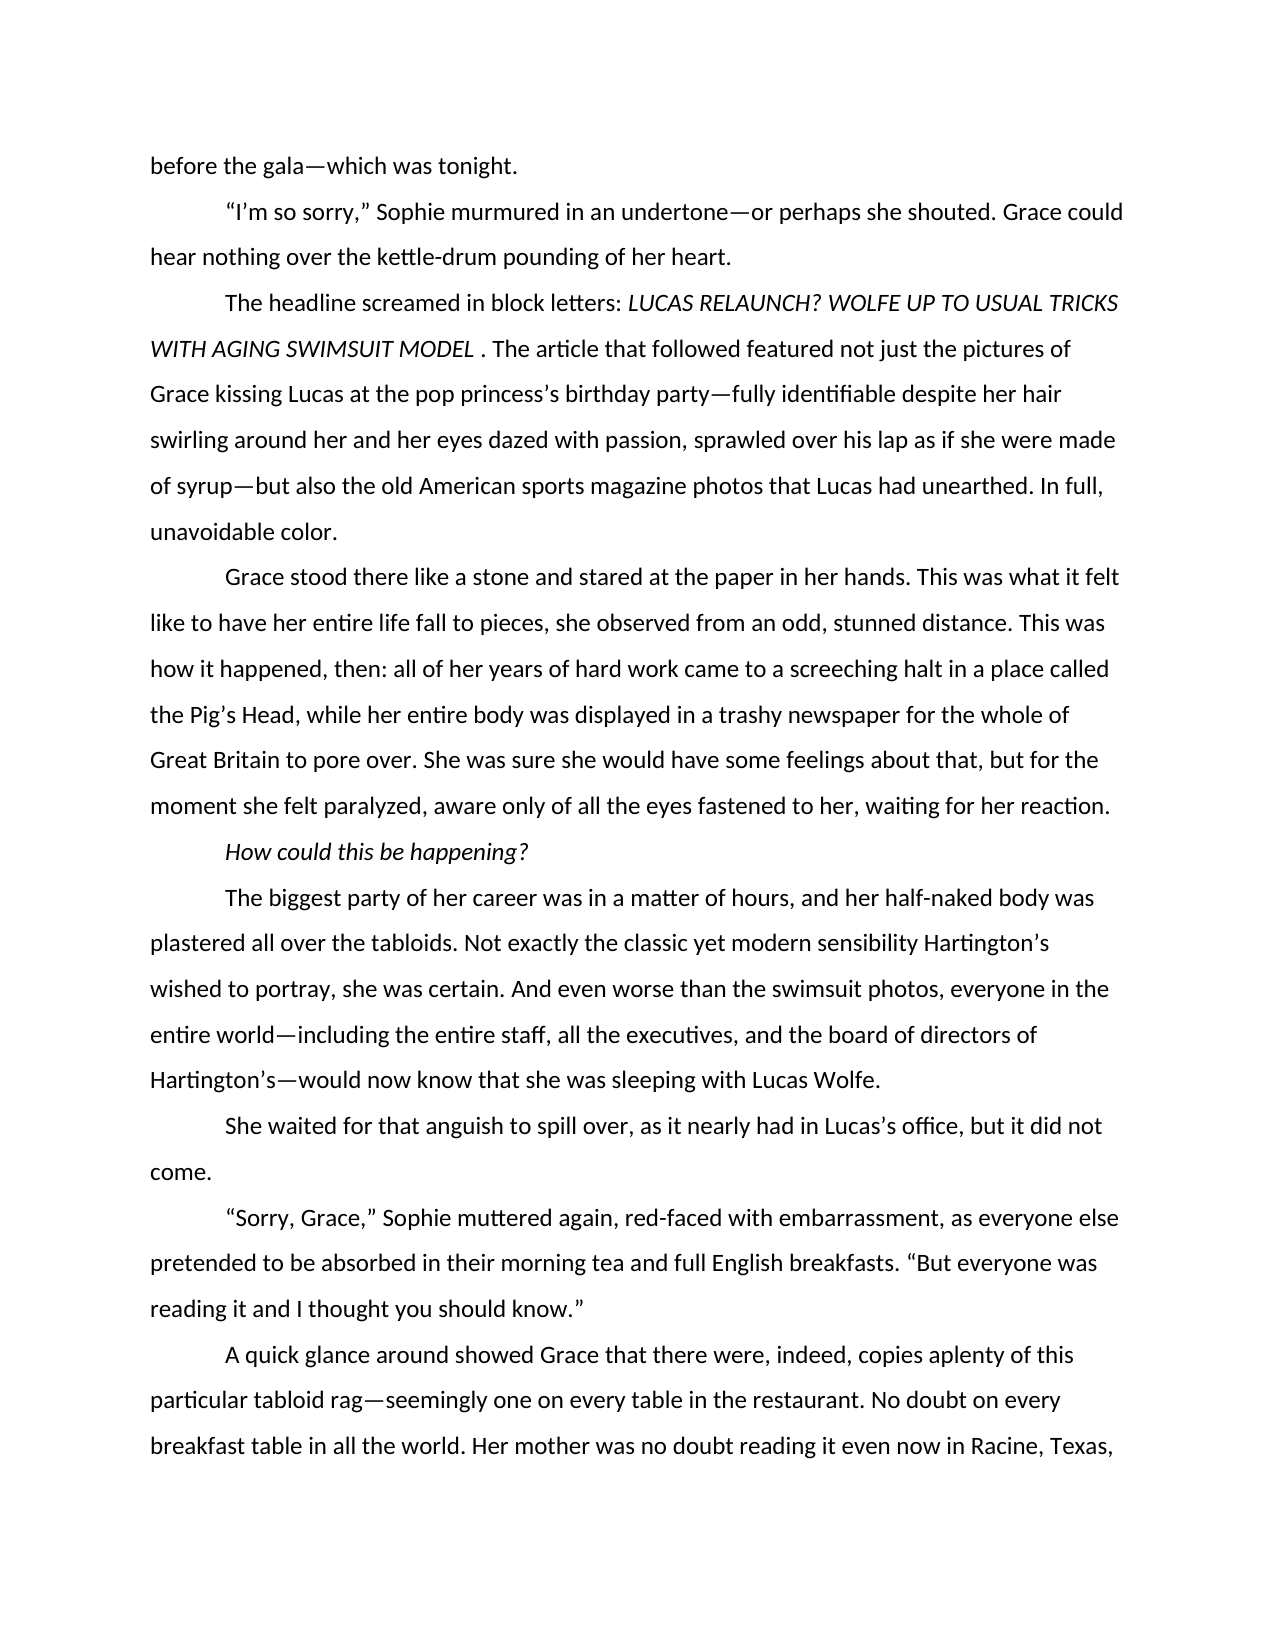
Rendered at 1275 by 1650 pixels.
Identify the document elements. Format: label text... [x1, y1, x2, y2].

text She waited for that anguish to spill over, as it nearly had in Lucas’s office, but it did not come. [150, 1110, 1125, 1187]
text How could this be happening? [150, 836, 1125, 866]
text Grace stood there like a stone and stared at the paper in her hands. This was what it felt like to have her entire life fall to pieces, she observed from an odd, stunned distance. This was how it happened, then: all of her years of hard work came to a screeching halt in a place called the Pig’s Head, while her entire body was displayed in a trashy newspaper for the whole of Great Britain to pore over. She was sure she would have some feelings about that, but for the moment she felt paralyzed, aware only of all the eyes fastened to her, waiting for her reaction. [150, 562, 1125, 821]
text “Sorry, Grace,” Sophie muttered again, red-faced with embarrassment, as everyone else pretended to be absorbed in their morning tea and full English breakfasts. “But everyone was reading it and I thought you should know.” [150, 1202, 1125, 1324]
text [150, 150, 1125, 181]
text The headline screamed in block letters: LUCAS RELAUNCH? WOLFE UP TO USUAL TRICKS WITH AGING SWIMSUIT MODEL . The article that followed featured not just the pictures of Grace kissing Lucas at the pop princess’s birthday party—fully identifiable despite her hair swirling around her and her eyes dazed with passion, sprawled over his lap as if she were made of syrup—but also the old American sports magazine photos that Lucas had unearthed. In full, unavoidable color. [150, 287, 1125, 546]
text “I’m so sorry,” Sophie murmured in an undertone—or perhaps she shouted. Grace could hear nothing over the kettle-drum pounding of her heart. [150, 196, 1125, 272]
text The biggest party of her career was in a matter of hours, and her half-naked body was plastered all over the tabloids. Not exactly the classic yet modern sensibility Hartington’s wished to portray, she was certain. And even worse than the swimsuit photos, everyone in the entire world—including the entire staff, all the executives, and the board of directors of Hartington’s—would now know that she was sleeping with Lucas Wolfe. [150, 882, 1125, 1095]
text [150, 1339, 1125, 1461]
